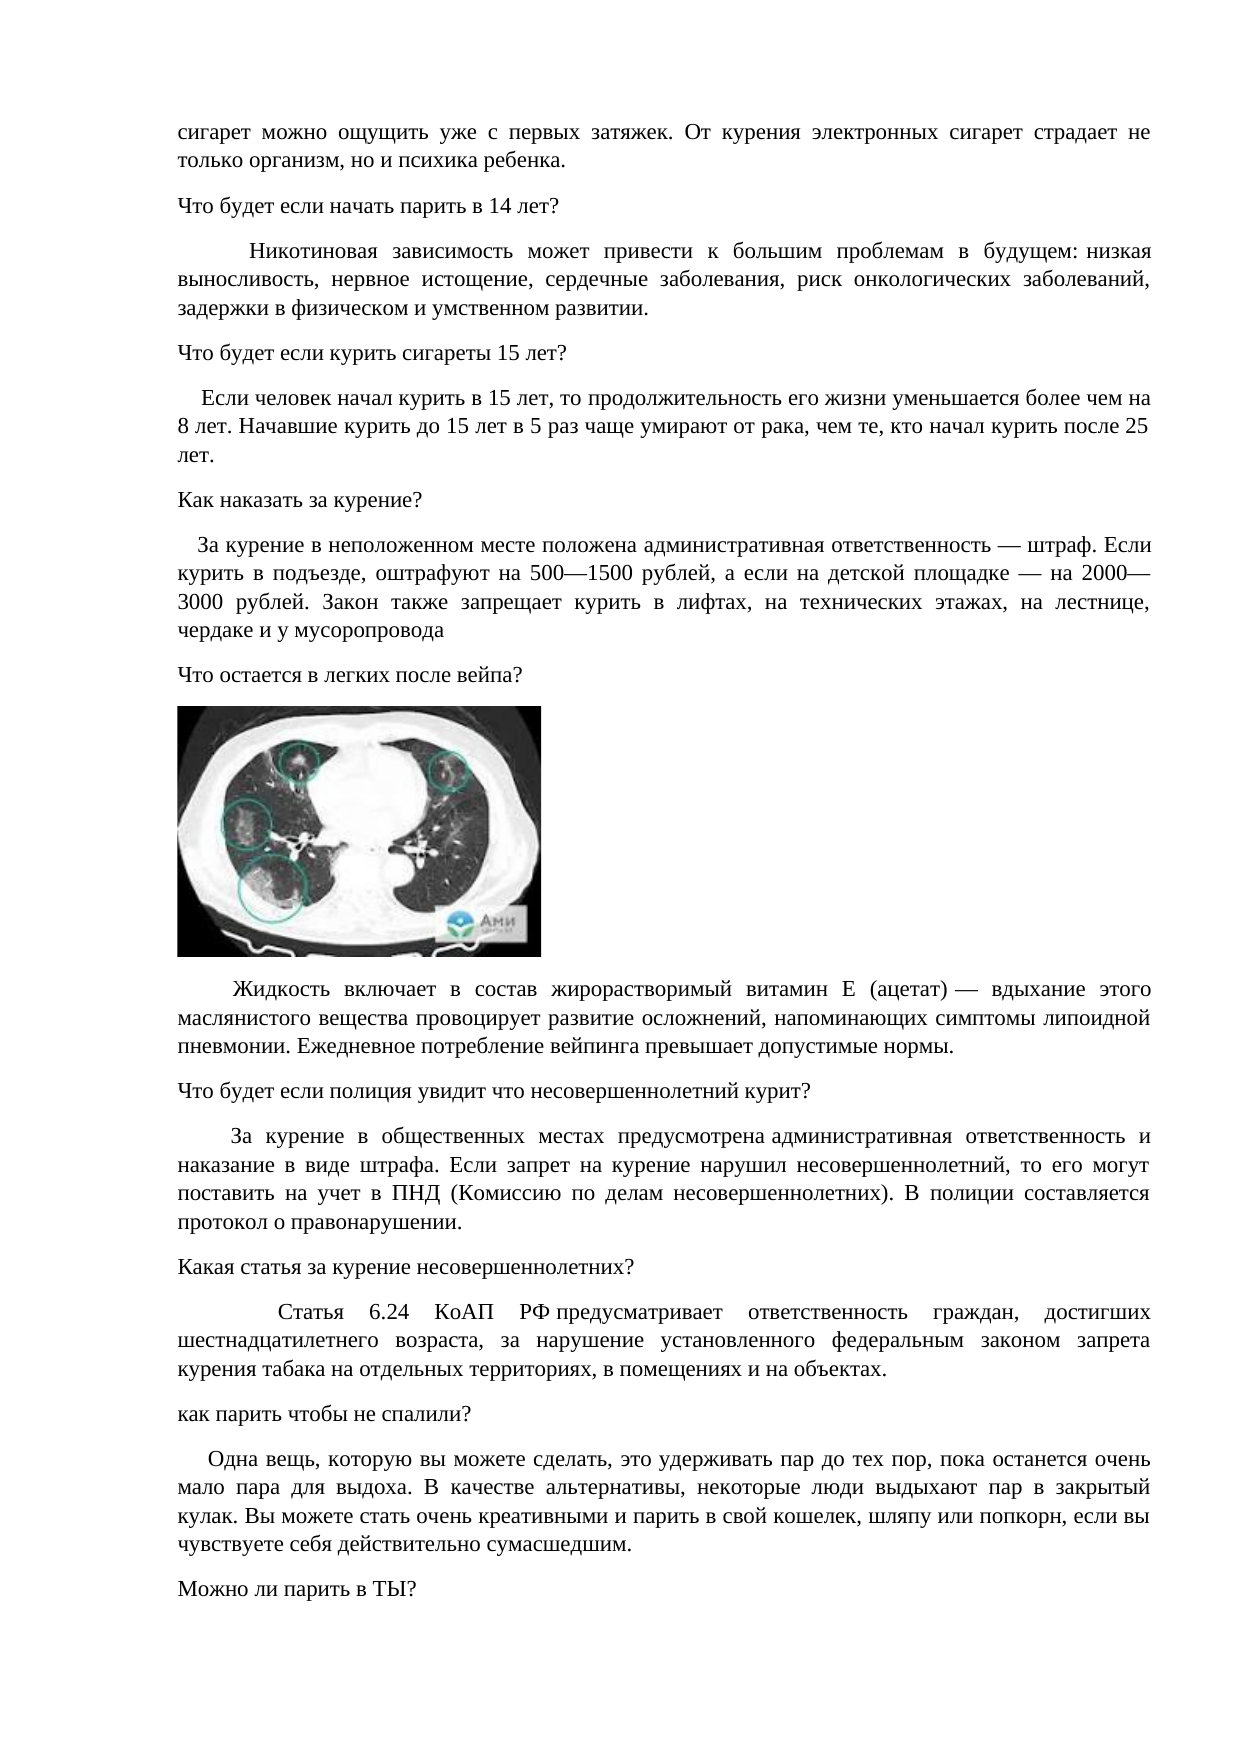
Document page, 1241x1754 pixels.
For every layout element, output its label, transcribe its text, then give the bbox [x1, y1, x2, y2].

text Можно ли парить в ТЫ? [177, 1575, 1152, 1602]
text Что будет если курить сигареты 15 лет? [177, 339, 1152, 365]
text как парить чтобы не спалили? [177, 1400, 1152, 1426]
text Одна вещь, которую вы можете сделать, это удерживать пар до тех пор, пока останется очень мало пара для выдоха. В качестве альтернативы, некоторые люди выдыхают пар в закрытый кулак. Вы можете стать очень креативными и парить в свой кошелек, шляпу или попкорн, если вы чувствуете себя действительно сумасшедшим. [177, 1445, 1152, 1557]
text Какая статья за курение несовершеннолетних? [177, 1253, 1152, 1279]
text Жидкость включает в состав жирорастворимый витамин Е (ацетат) — вдыхание этого маслянистого вещества провоцирует развитие осложнений, напоминающих симптомы липоидной пневмонии. Ежедневное потребление вейпинга превышает допустимые нормы. [177, 975, 1152, 1058]
picture [177, 706, 542, 957]
text Статья 6.24 КоАП РФ предусматривает ответственность граждан, достигших шестнадцатилетнего возраста, за нарушение установленного федеральным законом запрета курения табака на отдельных территориях, в помещениях и на объектах. [177, 1298, 1152, 1381]
text Если человек начал курить в 15 лет, то продолжительность его жизни уменьшается более чем на 8 лет. Начавшие курить до 15 лет в 5 раз чаще умирают от рака, чем те, кто начал курить после 25 лет. [177, 384, 1152, 467]
text За курение в общественных местах предусмотрена административная ответственность и наказание в виде штрафа. Если запрет на курение нарушил несовершеннолетний, то его могут поставить на учет в ПНД (Комиссию по делам несовершеннолетних). В полиции составляется протокол о правонарушении. [177, 1122, 1152, 1234]
text Что будет если полиция увидит что несовершеннолетний курит? [177, 1077, 1152, 1104]
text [177, 118, 1152, 173]
text Никотиновая зависимость может привести к большим проблемам в будущем: низкая выносливость, нервное истощение, сердечные заболевания, риск онкологических заболеваний, задержки в физическом и умственном развитии. [177, 237, 1152, 320]
text Что будет если начать парить в 14 лет? [177, 192, 1152, 218]
text За курение в неположенном месте положена административная ответственность — штраф. Если курить в подъезде, оштрафуют на 500—1500 рублей, а если на детской площадке — на 2000—3000 рублей. Закон также запрещает курить в лифтах, на технических этажах, на лестнице, чердаке и у мусоропровода [177, 531, 1152, 643]
text Как наказать за курение? [177, 486, 1152, 512]
text Что остается в легких после вейпа? [177, 661, 1152, 688]
